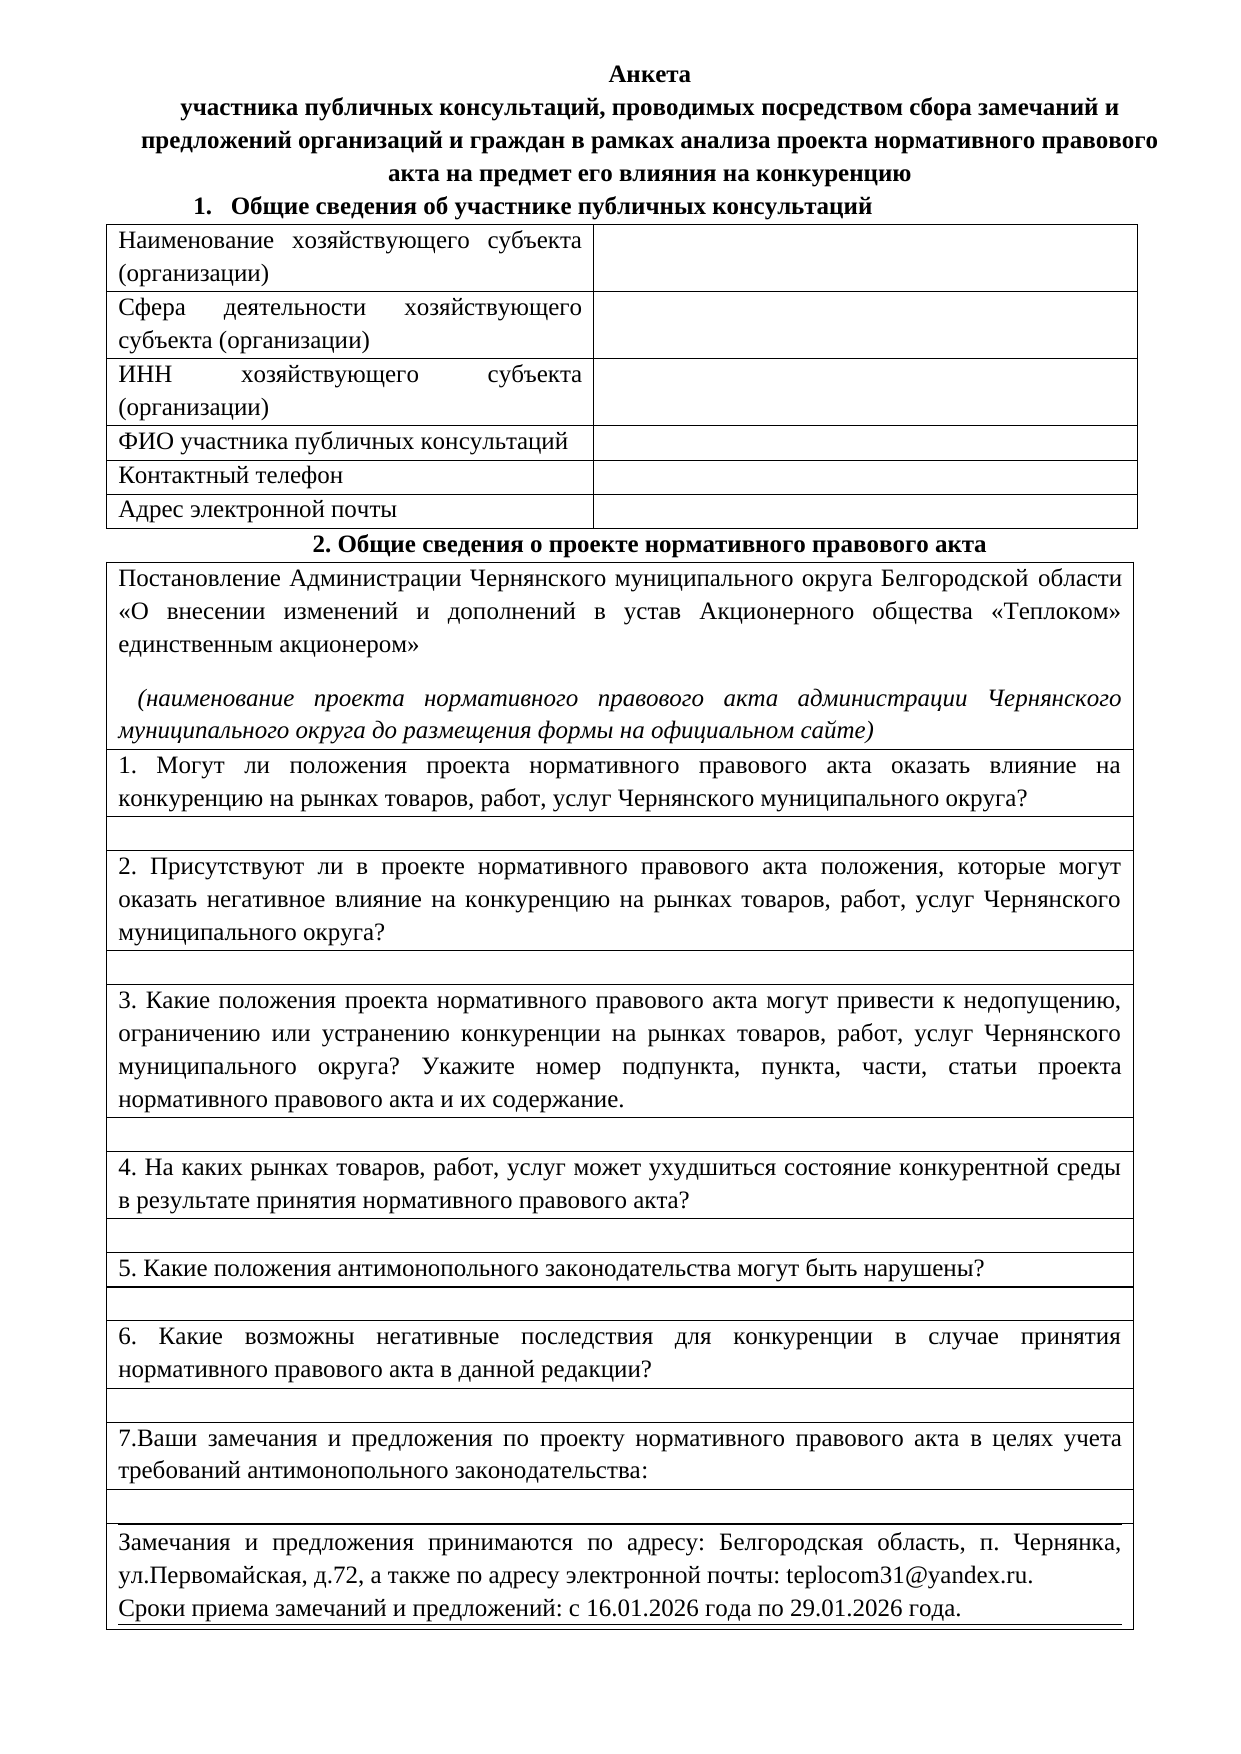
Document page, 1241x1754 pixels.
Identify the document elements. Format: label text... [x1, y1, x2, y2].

table_cell 4. На каких рынках товаров, работ, услуг может ухудшиться состояние конкурентной среды в результате принятия нормативного правового акта? [107, 1152, 1133, 1218]
table_cell 5. Какие положения антимонопольного законодательства могут быть нарушены? [107, 1253, 1133, 1286]
table_cell [107, 1288, 1133, 1320]
table_cell 7.Ваши замечания и предложения по проекту нормативного правового акта в целях учета требований антимонопольного законодательства: [107, 1423, 1133, 1489]
table_header Наименование хозяйствующего субъекта (организации) [107, 225, 593, 291]
table_cell [107, 1389, 1133, 1422]
table_cell [107, 951, 1133, 984]
table_cell [107, 1118, 1133, 1151]
table_cell 6. Какие возможны негативные последствия для конкуренции в случае принятия нормативного правового акта в данной редакции? [107, 1321, 1133, 1387]
table_cell Контактный телефон [107, 461, 593, 493]
table_cell ФИО участника публичных консультаций [107, 426, 593, 459]
text 2. Общие сведения о проекте нормативного правового акта [118, 529, 1181, 557]
table_cell [107, 1219, 1133, 1252]
table_cell Сфера деятельности хозяйствующего субъекта (организации) [107, 292, 593, 358]
table_cell Замечания и предложения принимаются по адресу: Белгородская область, п. Чернянка, ул.Первомайская, д.72, а также по адресу электронной почты: teplocom31@yandex.ru. Сроки приема замечаний и предложений: с 16.01.2026 года по 29.01.2026 года. [107, 1524, 1133, 1629]
table_header [594, 225, 1137, 291]
text Анкета [118, 59, 1181, 88]
table_cell [594, 461, 1137, 493]
table_cell [594, 359, 1137, 425]
table_cell Адрес электронной почты [107, 495, 593, 528]
table_cell [594, 495, 1137, 528]
table_cell ИНН хозяйствующего субъекта (организации) [107, 359, 593, 425]
table_header Постановление Администрации Чернянского муниципального округа Белгородской области «О внесении изменений и дополнений в устав Акционерного общества «Теплоком» единственным акционером» (наименование проекта нормативного правового акта администрации Чернянского муниципального округа до размещения формы на официальном сайте) [107, 563, 1133, 749]
table_cell 3. Какие положения проекта нормативного правового акта могут привести к недопущению, ограничению или устранению конкуренции на рынках товаров, работ, услуг Чернянского муниципального округа? Укажите номер подпункта, пункта, части, статьи проекта нормативного правового акта и их содержание. [107, 985, 1133, 1117]
table_cell [107, 817, 1133, 850]
table_cell 2. Присутствуют ли в проекте нормативного правового акта положения, которые могут оказать негативное влияние на конкуренцию на рынках товаров, работ, услуг Чернянского муниципального округа? [107, 851, 1133, 950]
table_cell [594, 292, 1137, 358]
table_cell [107, 1490, 1133, 1523]
table_cell 1. Могут ли положения проекта нормативного правового акта оказать влияние на конкуренцию на рынках товаров, работ, услуг Чернянского муниципального округа? [107, 750, 1133, 816]
list Общие сведения об участнике публичных консультаций [193, 191, 1181, 220]
text участника публичных консультаций, проводимых посредством сбора замечаний и предложений организаций и граждан в рамках анализа проекта нормативного правового акта на предмет его влияния на конкуренцию [118, 92, 1181, 187]
table_cell [594, 426, 1137, 459]
